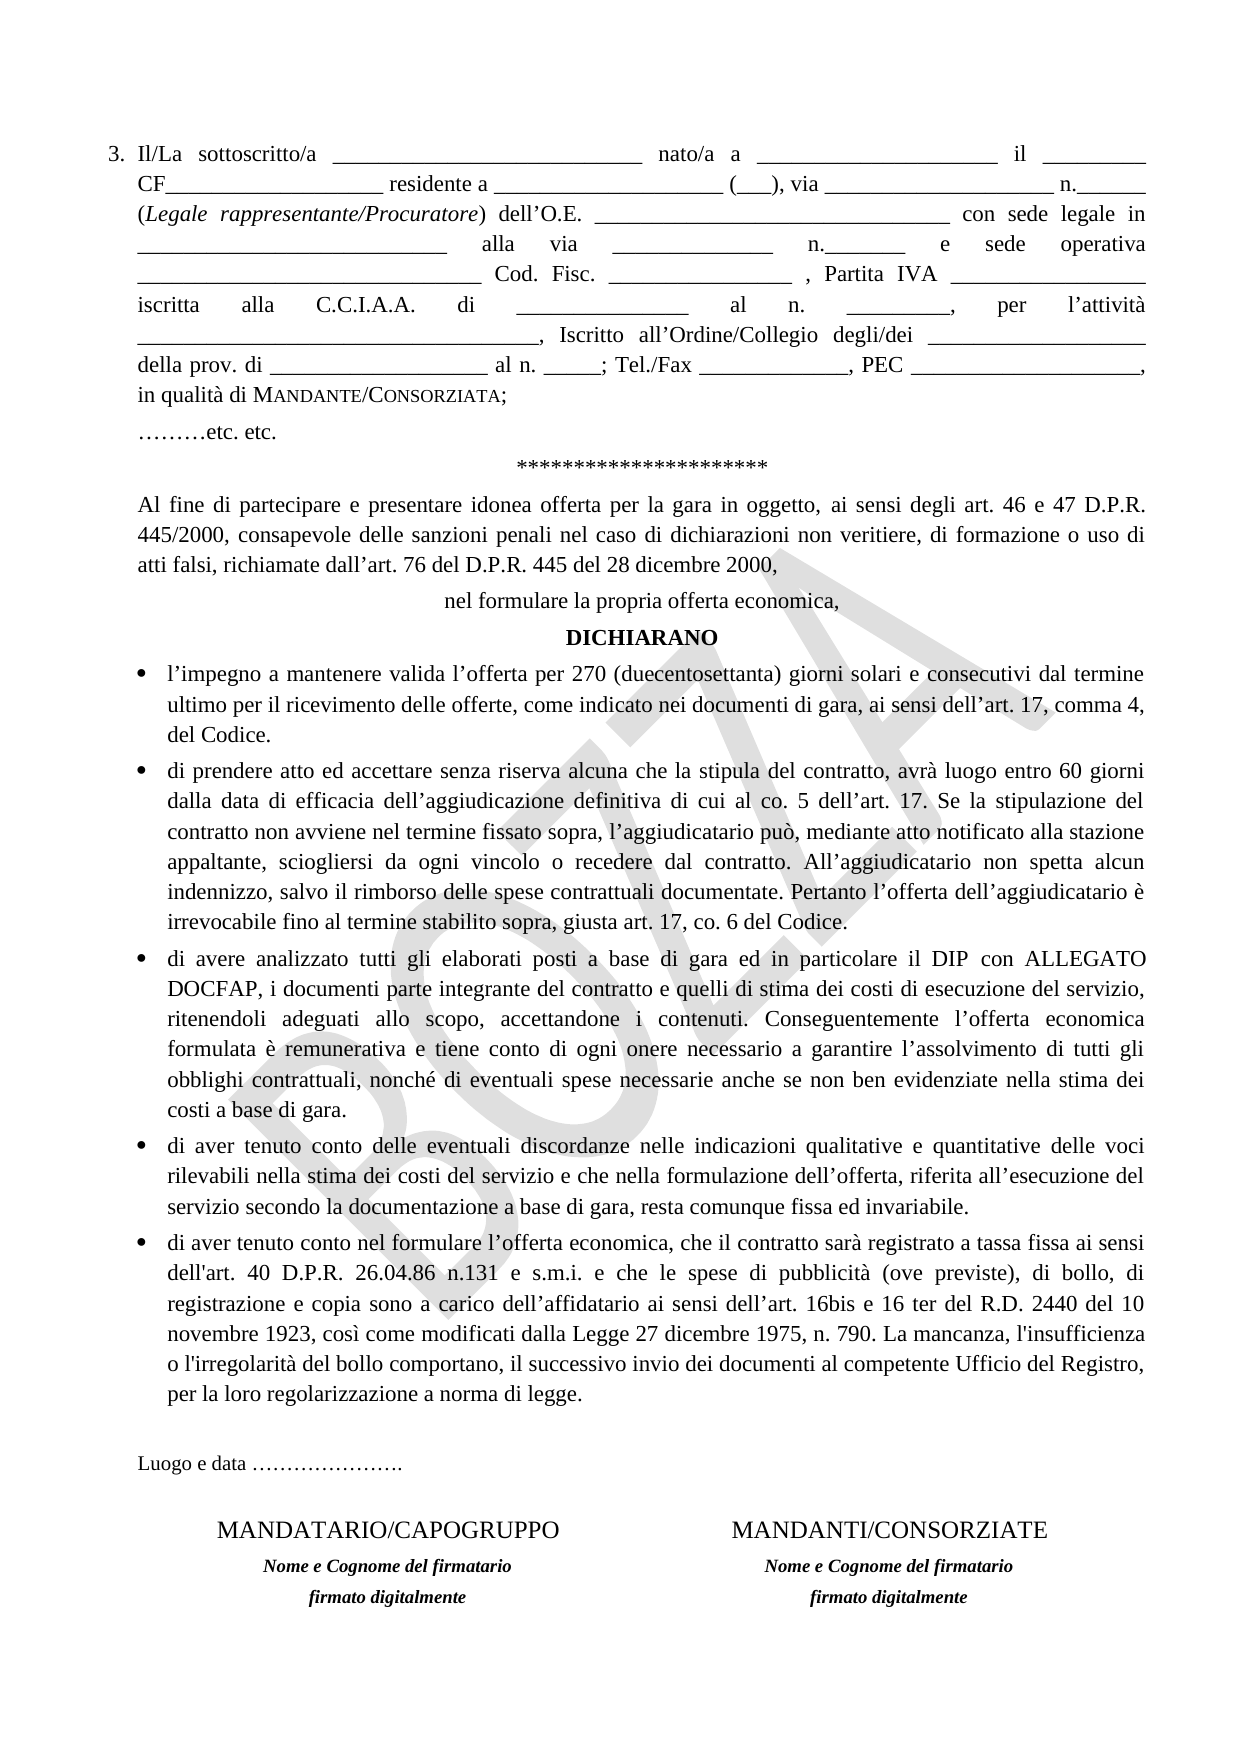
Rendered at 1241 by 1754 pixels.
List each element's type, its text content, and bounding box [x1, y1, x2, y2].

table_header MANDANTI/CONSORZIATE [639, 1516, 1141, 1555]
text ********************** [137, 454, 1146, 481]
table_cell Nome e Cognome del firmatario firmato digitalmente [138, 1555, 639, 1656]
text nel formulare la propria offerta economica, [137, 587, 1146, 614]
table_header MANDATARIO/CAPOGRUPPO [138, 1516, 639, 1555]
text Al fine di partecipare e presentare idonea offerta per la gara in oggetto, ai sensi degli art. 46 e 47 D.P.R. 445/2000, consapevole delle sanzioni penali nel caso di dichiarazioni non veritiere, di formazione o uso di atti falsi, richiamate dall’art. 76 del D.P.R. 445 del 28 dicembre 2000, [137, 491, 1146, 577]
list di aver tenuto conto nel formulare l’offerta economica, che il contratto sarà registrato a tassa fissa ai sensi dell'art. 40 D.P.R. 26.04.86 n.131 e s.m.i. e che le spese di pubblicità (ove previste), di bollo, di registrazione e copia sono a carico dell’affidatario ai sensi dell’art. 16bis e 16 ter del R.D. 2440 del 10 novembre 1923, così come modificati dalla Legge 27 dicembre 1975, n. 790. La mancanza, l'insufficienza o l'irregolarità del bollo comportano, il successivo invio dei documenti al competente Ufficio del Registro, per la loro regolarizzazione a norma di legge. [137, 1229, 1146, 1407]
list di prendere atto ed accettare senza riserva alcuna che la stipula del contratto, avrà luogo entro 60 giorni dalla data di efficacia dell’aggiudicazione definitiva di cui al co. 5 dell’art. 17. Se la stipulazione del contratto non avviene nel termine fissato sopra, l’aggiudicatario può, mediante atto notificato alla stazione appaltante, sciogliersi da ogni vincolo o recedere dal contratto. All’aggiudicatario non spetta alcun indennizzo, salvo il rimborso delle spese contrattuali documentate. Pertanto l’offerta dell’aggiudicatario è irrevocabile fino al termine stabilito sopra, giusta art. 17, co. 6 del Codice. [137, 757, 1146, 935]
list l’impegno a mantenere valida l’offerta per 270 (duecentosettanta) giorni solari e consecutivi dal termine ultimo per il ricevimento delle offerte, come indicato nei documenti di gara, ai sensi dell’art. 17, comma 4, del Codice. [137, 660, 1146, 747]
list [108, 139, 1146, 408]
table_cell Nome e Cognome del firmatario firmato digitalmente [639, 1555, 1141, 1656]
list di aver tenuto conto delle eventuali discordanze nelle indicazioni qualitative e quantitative delle voci rilevabili nella stima dei costi del servizio e che nella formulazione dell’offerta, riferita all’esecuzione del servizio secondo la documentazione a base di gara, resta comunque fissa ed invariabile. [137, 1132, 1146, 1219]
text ………etc. etc. [137, 418, 1146, 444]
list di avere analizzato tutti gli elaborati posti a base di gara ed in particolare il DIP con ALLEGATO DOCFAP, i documenti parte integrante del contratto e quelli di stima dei costi di esecuzione del servizio, ritenendoli adeguati allo scopo, accettandone i contenuti. Conseguentemente l’offerta economica formulata è remunerativa e tiene conto di ogni onere necessario a garantire l’assolvimento di tutti gli obblighi contrattuali, nonché di eventuali spese necessarie anche se non ben evidenziate nella stima dei costi a base di gara. [137, 945, 1146, 1122]
text DICHIARANO [137, 624, 1146, 650]
text Luogo e data …………………. [137, 1451, 1146, 1474]
